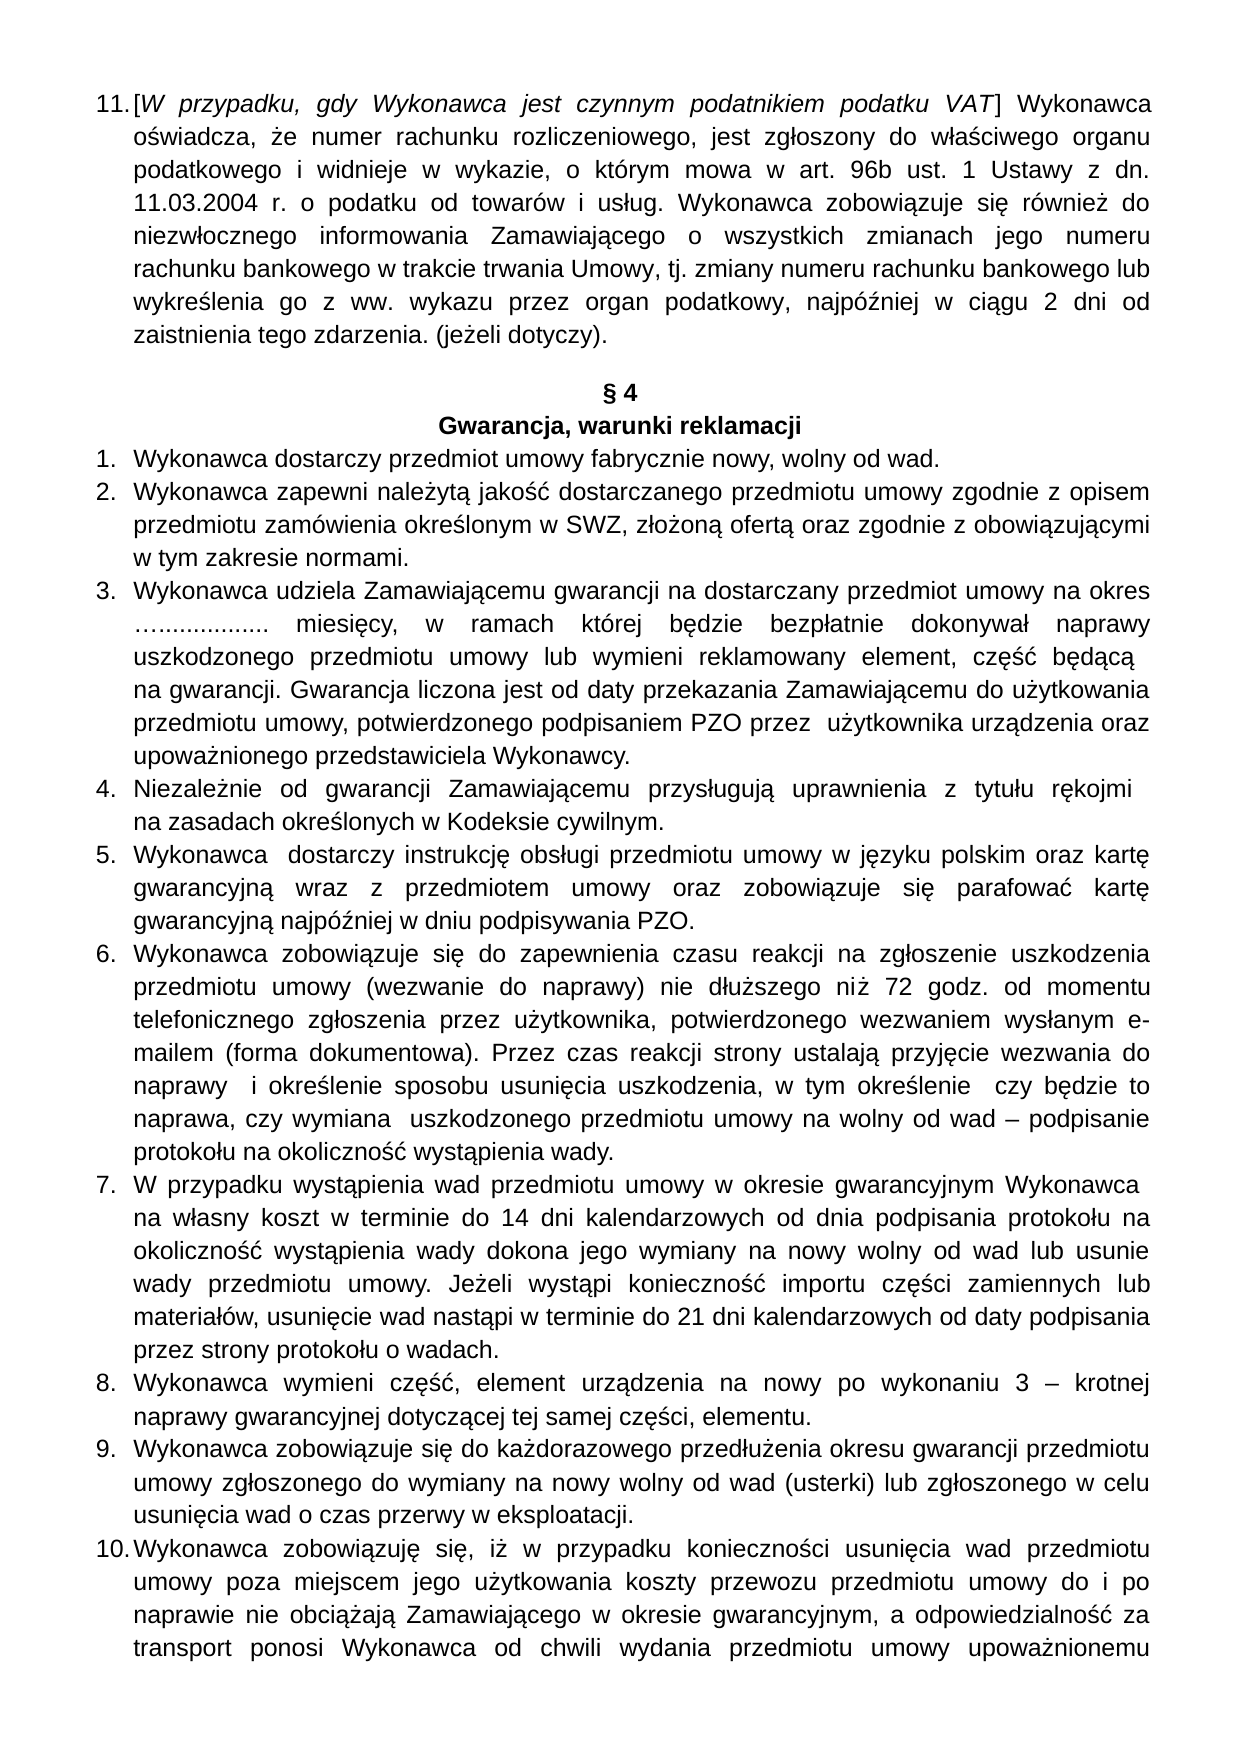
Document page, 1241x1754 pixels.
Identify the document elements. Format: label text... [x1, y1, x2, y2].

list Wykonawca zobowiązuje się do zapewnienia czasu reakcji na zgłoszenie uszkodzenia przedmiotu umowy (wezwanie do naprawy) nie dłuższego niż 72 godz. od momentu telefonicznego zgłoszenia przez użytkownika, potwierdzonego wezwaniem wysłanym e-mailem (forma dokumentowa). Przez czas reakcji strony ustalają przyjęcie wezwania do naprawy i określenie sposobu usunięcia uszkodzenia, w tym określenie czy będzie to naprawa, czy wymiana uszkodzonego przedmiotu umowy na wolny od wad – podpisanie protokołu na okoliczność wystąpienia wady. [96, 939, 1152, 1166]
list Wykonawca udziela Zamawiającemu gwarancji na dostarczany przedmiot umowy na okres …................ miesięcy, w ramach której będzie bezpłatnie dokonywał naprawy uszkodzonego przedmiotu umowy lub wymieni reklamowany element, część będącą na gwarancji. Gwarancja liczona jest od daty przekazania Zamawiającemu do użytkowania przedmiotu umowy, potwierdzonego podpisaniem PZO przez użytkownika urządzenia oraz upoważnionego przedstawiciela Wykonawcy. [96, 576, 1152, 770]
list Wykonawca dostarczy przedmiot umowy fabrycznie nowy, wolny od wad. [96, 444, 1152, 473]
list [96, 1533, 1152, 1661]
list Niezależnie od gwarancji Zamawiającemu przysługują uprawnienia z tytułu rękojmi na zasadach określonych w Kodeksie cywilnym. [96, 774, 1152, 836]
list W przypadku wystąpienia wad przedmiotu umowy w okresie gwarancyjnym Wykonawca na własny koszt w terminie do 14 dni kalendarzowych od dnia podpisania protokołu na okoliczność wystąpienia wady dokona jego wymiany na nowy wolny od wad lub usunie wady przedmiotu umowy. Jeżeli wystąpi konieczność importu części zamiennych lub materiałów, usunięcie wad nastąpi w terminie do 21 dni kalendarzowych od daty podpisania przez strony protokołu o wadach. [96, 1170, 1152, 1364]
list Wykonawca zapewni należytą jakość dostarczanego przedmiotu umowy zgodnie z opisem przedmiotu zamówienia określonym w SWZ, złożoną ofertą oraz zgodnie z obowiązującymi w tym zakresie normami. [96, 477, 1152, 572]
list Wykonawca wymieni część, element urządzenia na nowy po wykonaniu 3 – krotnej naprawy gwarancyjnej dotyczącej tej samej części, elementu. [96, 1368, 1152, 1430]
list Wykonawca dostarczy instrukcję obsługi przedmiotu umowy w języku polskim oraz kartę gwarancyjną wraz z przedmiotem umowy oraz zobowiązuje się parafować kartę gwarancyjną najpóźniej w dniu podpisywania PZO. [96, 840, 1152, 935]
text Gwarancja, warunki reklamacji [89, 411, 1152, 439]
text § 4 [89, 378, 1152, 407]
list [W przypadku, gdy Wykonawca jest czynnym podatnikiem podatku VAT] Wykonawca oświadcza, że numer rachunku rozliczeniowego, jest zgłoszony do właściwego organu podatkowego i widnieje w wykazie, o którym mowa w art. 96b ust. 1 Ustawy z dn. 11.03.2004 r. o podatku od towarów i usług. Wykonawca zobowiązuje się również do niezwłocznego informowania Zamawiającego o wszystkich zmianach jego numeru rachunku bankowego w trakcie trwania Umowy, tj. zmiany numeru rachunku bankowego lub wykreślenia go z ww. wykazu przez organ podatkowy, najpóźniej w ciągu 2 dni od zaistnienia tego zdarzenia. (jeżeli dotyczy). [96, 89, 1152, 348]
list Wykonawca zobowiązuje się do każdorazowego przedłużenia okresu gwarancji przedmiotu umowy zgłoszonego do wymiany na nowy wolny od wad (usterki) lub zgłoszonego w celu usunięcia wad o czas przerwy w eksploatacji. [96, 1434, 1152, 1529]
